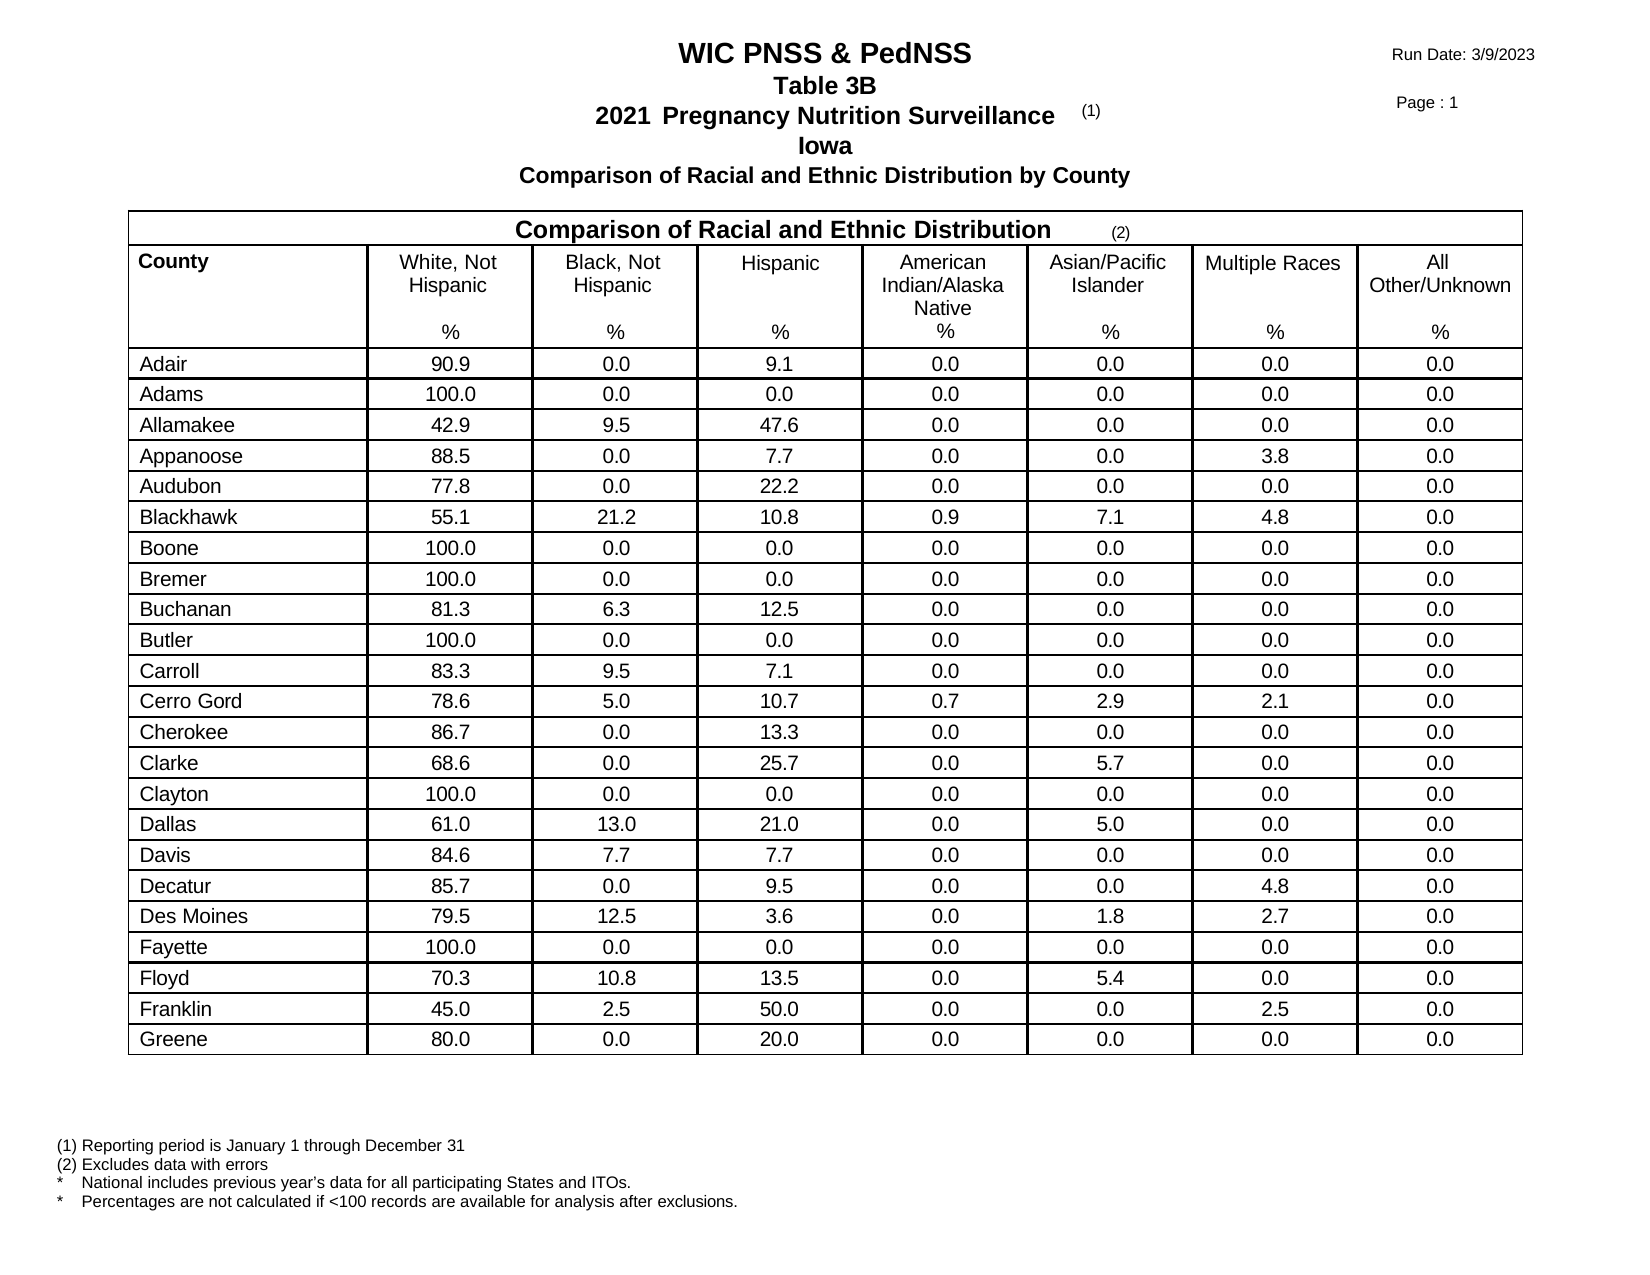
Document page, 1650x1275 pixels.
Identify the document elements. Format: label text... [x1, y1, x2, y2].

table_cell 0.0 [534, 748, 696, 777]
table_cell 0.0 [1194, 472, 1356, 500]
table_cell 100.0 [369, 625, 531, 654]
table_cell 0.0 [1194, 748, 1356, 777]
table_cell 0.0 [864, 871, 1026, 900]
table_cell 0.0 [1359, 441, 1522, 470]
table_cell 7.7 [534, 841, 696, 869]
table_cell 0.0 [1359, 595, 1522, 623]
table_cell Audubon [129, 472, 366, 500]
table_cell 0.0 [864, 748, 1026, 777]
table_cell 78.6 [369, 687, 531, 716]
table_cell 0.0 [1194, 349, 1356, 377]
table_cell 2.1 [1194, 687, 1356, 716]
table_cell 79.5 [369, 902, 531, 931]
table_cell 13.0 [534, 810, 696, 838]
table_cell 7.7 [699, 441, 861, 470]
table_cell Appanoose [129, 441, 366, 470]
table_cell All Other/Unknown % [1359, 246, 1522, 347]
table_cell 5.7 [1029, 748, 1191, 777]
table_cell 0.0 [864, 994, 1026, 1023]
table_cell Fayette [129, 933, 366, 961]
table_cell 0.0 [1029, 718, 1191, 746]
table_cell Clarke [129, 748, 366, 777]
table_cell 0.0 [1029, 779, 1191, 808]
table_cell 0.0 [864, 625, 1026, 654]
table_cell 0.0 [1359, 1025, 1522, 1053]
table_cell 12.5 [534, 902, 696, 931]
table_cell 9.5 [699, 871, 861, 900]
table_cell 3.8 [1194, 441, 1356, 470]
table_cell 0.0 [864, 441, 1026, 470]
table_cell 0.0 [1359, 533, 1522, 562]
table_cell 0.0 [1359, 718, 1522, 746]
table_cell 0.0 [1029, 625, 1191, 654]
table_cell 0.0 [1359, 779, 1522, 808]
table_cell 0.0 [1029, 533, 1191, 562]
table_cell 0.0 [534, 871, 696, 900]
table_cell 0.0 [1194, 656, 1356, 685]
table_cell 0.0 [1029, 441, 1191, 470]
table_cell 55.1 [369, 502, 531, 531]
table_cell 5.4 [1029, 964, 1191, 992]
table_cell 42.9 [369, 410, 531, 439]
table_cell 7.7 [699, 841, 861, 869]
table_cell Cerro Gord [129, 687, 366, 716]
table_cell 0.0 [1359, 964, 1522, 992]
table_cell 0.0 [534, 625, 696, 654]
table_cell Blackhawk [129, 502, 366, 531]
table_cell 0.0 [1029, 380, 1191, 408]
table_cell Boone [129, 533, 366, 562]
table_cell American Indian/Alaska Native % [864, 246, 1026, 347]
table_cell 0.0 [534, 533, 696, 562]
table_cell 47.6 [699, 410, 861, 439]
table_cell 0.0 [1029, 349, 1191, 377]
table_cell 0.0 [1359, 502, 1522, 531]
table_cell 0.0 [699, 625, 861, 654]
table_cell 0.0 [864, 964, 1026, 992]
table_cell 61.0 [369, 810, 531, 838]
table_cell 0.0 [1359, 656, 1522, 685]
table_cell 85.7 [369, 871, 531, 900]
table_cell 21.0 [699, 810, 861, 838]
table_cell 0.0 [864, 472, 1026, 500]
table_cell 13.5 [699, 964, 861, 992]
table_cell 9.1 [699, 349, 861, 377]
table_cell 2.5 [1194, 994, 1356, 1023]
table_cell 0.0 [1029, 564, 1191, 593]
table_cell 0.0 [1029, 472, 1191, 500]
table_cell 0.0 [1359, 380, 1522, 408]
table_cell 0.0 [699, 933, 861, 961]
table_cell 0.0 [1359, 472, 1522, 500]
table_cell 0.0 [699, 779, 861, 808]
table_cell 0.0 [534, 349, 696, 377]
table_cell Franklin [129, 994, 366, 1023]
table_cell 0.0 [864, 718, 1026, 746]
table_cell Allamakee [129, 410, 366, 439]
table_cell 70.3 [369, 964, 531, 992]
table_cell Clayton [129, 779, 366, 808]
table_cell 88.5 [369, 441, 531, 470]
table_cell Buchanan [129, 595, 366, 623]
table_cell 13.3 [699, 718, 861, 746]
table_cell 0.0 [1359, 748, 1522, 777]
table_cell 0.0 [534, 718, 696, 746]
table_cell 0.0 [534, 564, 696, 593]
table_cell 12.5 [699, 595, 861, 623]
table_cell 0.0 [1029, 595, 1191, 623]
table_cell 0.0 [864, 810, 1026, 838]
table_cell 0.0 [1194, 595, 1356, 623]
table_cell Butler [129, 625, 366, 654]
table_cell 0.0 [1029, 1025, 1191, 1053]
table_cell Hispanic % [699, 246, 861, 347]
table_cell 86.7 [369, 718, 531, 746]
table_cell 9.5 [534, 410, 696, 439]
table_cell 0.0 [534, 933, 696, 961]
table_cell 1.8 [1029, 902, 1191, 931]
table_cell 45.0 [369, 994, 531, 1023]
table_cell 0.0 [1029, 841, 1191, 869]
table_cell 2.9 [1029, 687, 1191, 716]
table_cell Adair [129, 349, 366, 377]
table_cell 0.0 [1194, 718, 1356, 746]
table_cell 0.0 [534, 1025, 696, 1053]
table_cell 25.7 [699, 748, 861, 777]
table_cell Carroll [129, 656, 366, 685]
table_cell Davis [129, 841, 366, 869]
table_cell 2.7 [1194, 902, 1356, 931]
table_cell 0.0 [864, 380, 1026, 408]
table_cell 0.0 [1194, 933, 1356, 961]
table_cell Adams [129, 380, 366, 408]
table_cell 0.0 [534, 472, 696, 500]
table_cell 0.0 [1359, 810, 1522, 838]
table_cell 0.0 [864, 410, 1026, 439]
table_cell 50.0 [699, 994, 861, 1023]
table_cell 0.0 [699, 380, 861, 408]
table_cell 0.0 [534, 380, 696, 408]
table_cell 0.0 [864, 841, 1026, 869]
table_cell 0.0 [1029, 933, 1191, 961]
table_cell 0.0 [1359, 841, 1522, 869]
table_cell 20.0 [699, 1025, 861, 1053]
table_cell 0.0 [1194, 779, 1356, 808]
table_cell 0.0 [1194, 625, 1356, 654]
table_cell Dallas [129, 810, 366, 838]
table_cell 0.0 [1359, 410, 1522, 439]
table_cell County [129, 246, 366, 347]
table_cell 4.8 [1194, 871, 1356, 900]
table_cell Black, Not Hispanic % [534, 246, 696, 347]
table_cell 100.0 [369, 380, 531, 408]
table_cell 77.8 [369, 472, 531, 500]
table_cell 7.1 [699, 656, 861, 685]
table_cell 0.0 [864, 595, 1026, 623]
table_cell 0.0 [1194, 810, 1356, 838]
table_cell 0.0 [864, 349, 1026, 377]
table_cell 0.0 [1194, 410, 1356, 439]
table_cell 0.0 [534, 441, 696, 470]
table_cell White, Not Hispanic % [369, 246, 531, 347]
table_cell 0.0 [1359, 994, 1522, 1023]
table_cell 0.0 [864, 1025, 1026, 1053]
table_cell 0.0 [699, 564, 861, 593]
table_cell 80.0 [369, 1025, 531, 1053]
table_cell 100.0 [369, 933, 531, 961]
table_cell Decatur [129, 871, 366, 900]
table_cell 10.8 [534, 964, 696, 992]
table_cell 4.8 [1194, 502, 1356, 531]
table_cell 0.0 [1194, 841, 1356, 869]
table_cell 0.9 [864, 502, 1026, 531]
table_cell Asian/Pacific Islander % [1029, 246, 1191, 347]
table_cell 0.0 [864, 564, 1026, 593]
table_cell 21.2 [534, 502, 696, 531]
table_cell 10.7 [699, 687, 861, 716]
table_cell 0.0 [1359, 871, 1522, 900]
table_cell 0.0 [1029, 871, 1191, 900]
table_cell 0.7 [864, 687, 1026, 716]
table_cell 81.3 [369, 595, 531, 623]
table_cell 0.0 [1029, 410, 1191, 439]
table_cell Cherokee [129, 718, 366, 746]
table_cell 5.0 [1029, 810, 1191, 838]
table_cell 0.0 [864, 533, 1026, 562]
table_cell 100.0 [369, 533, 531, 562]
table_cell 3.6 [699, 902, 861, 931]
table_cell 22.2 [699, 472, 861, 500]
table_cell 9.5 [534, 656, 696, 685]
table_header Comparison of Racial and Ethnic Distribution (2) [129, 212, 1522, 244]
table_cell 0.0 [1359, 902, 1522, 931]
table_cell 90.9 [369, 349, 531, 377]
table_cell Greene [129, 1025, 366, 1053]
table_cell 0.0 [1194, 964, 1356, 992]
table_cell 10.8 [699, 502, 861, 531]
table_cell 0.0 [1359, 564, 1522, 593]
table_cell 0.0 [864, 656, 1026, 685]
table_cell 0.0 [864, 779, 1026, 808]
table_cell 0.0 [1194, 380, 1356, 408]
table_cell 5.0 [534, 687, 696, 716]
table_cell 0.0 [1194, 1025, 1356, 1053]
table_cell 7.1 [1029, 502, 1191, 531]
table_cell 6.3 [534, 595, 696, 623]
table_cell 0.0 [864, 902, 1026, 931]
table_cell 0.0 [1359, 933, 1522, 961]
table_cell 83.3 [369, 656, 531, 685]
table_cell 68.6 [369, 748, 531, 777]
table_cell 0.0 [534, 779, 696, 808]
table_cell 0.0 [1029, 656, 1191, 685]
table_cell 0.0 [1359, 349, 1522, 377]
table_cell Des Moines [129, 902, 366, 931]
table_cell 0.0 [864, 933, 1026, 961]
table_cell 100.0 [369, 779, 531, 808]
table_cell Bremer [129, 564, 366, 593]
table_cell 0.0 [1359, 687, 1522, 716]
table_cell Floyd [129, 964, 366, 992]
table_cell 0.0 [1029, 994, 1191, 1023]
table_cell 100.0 [369, 564, 531, 593]
table_cell 0.0 [1359, 625, 1522, 654]
table_cell 2.5 [534, 994, 696, 1023]
table_cell 0.0 [1194, 564, 1356, 593]
table_cell Multiple Races % [1194, 246, 1356, 347]
table_cell 84.6 [369, 841, 531, 869]
table_cell 0.0 [1194, 533, 1356, 562]
table_cell 0.0 [699, 533, 861, 562]
